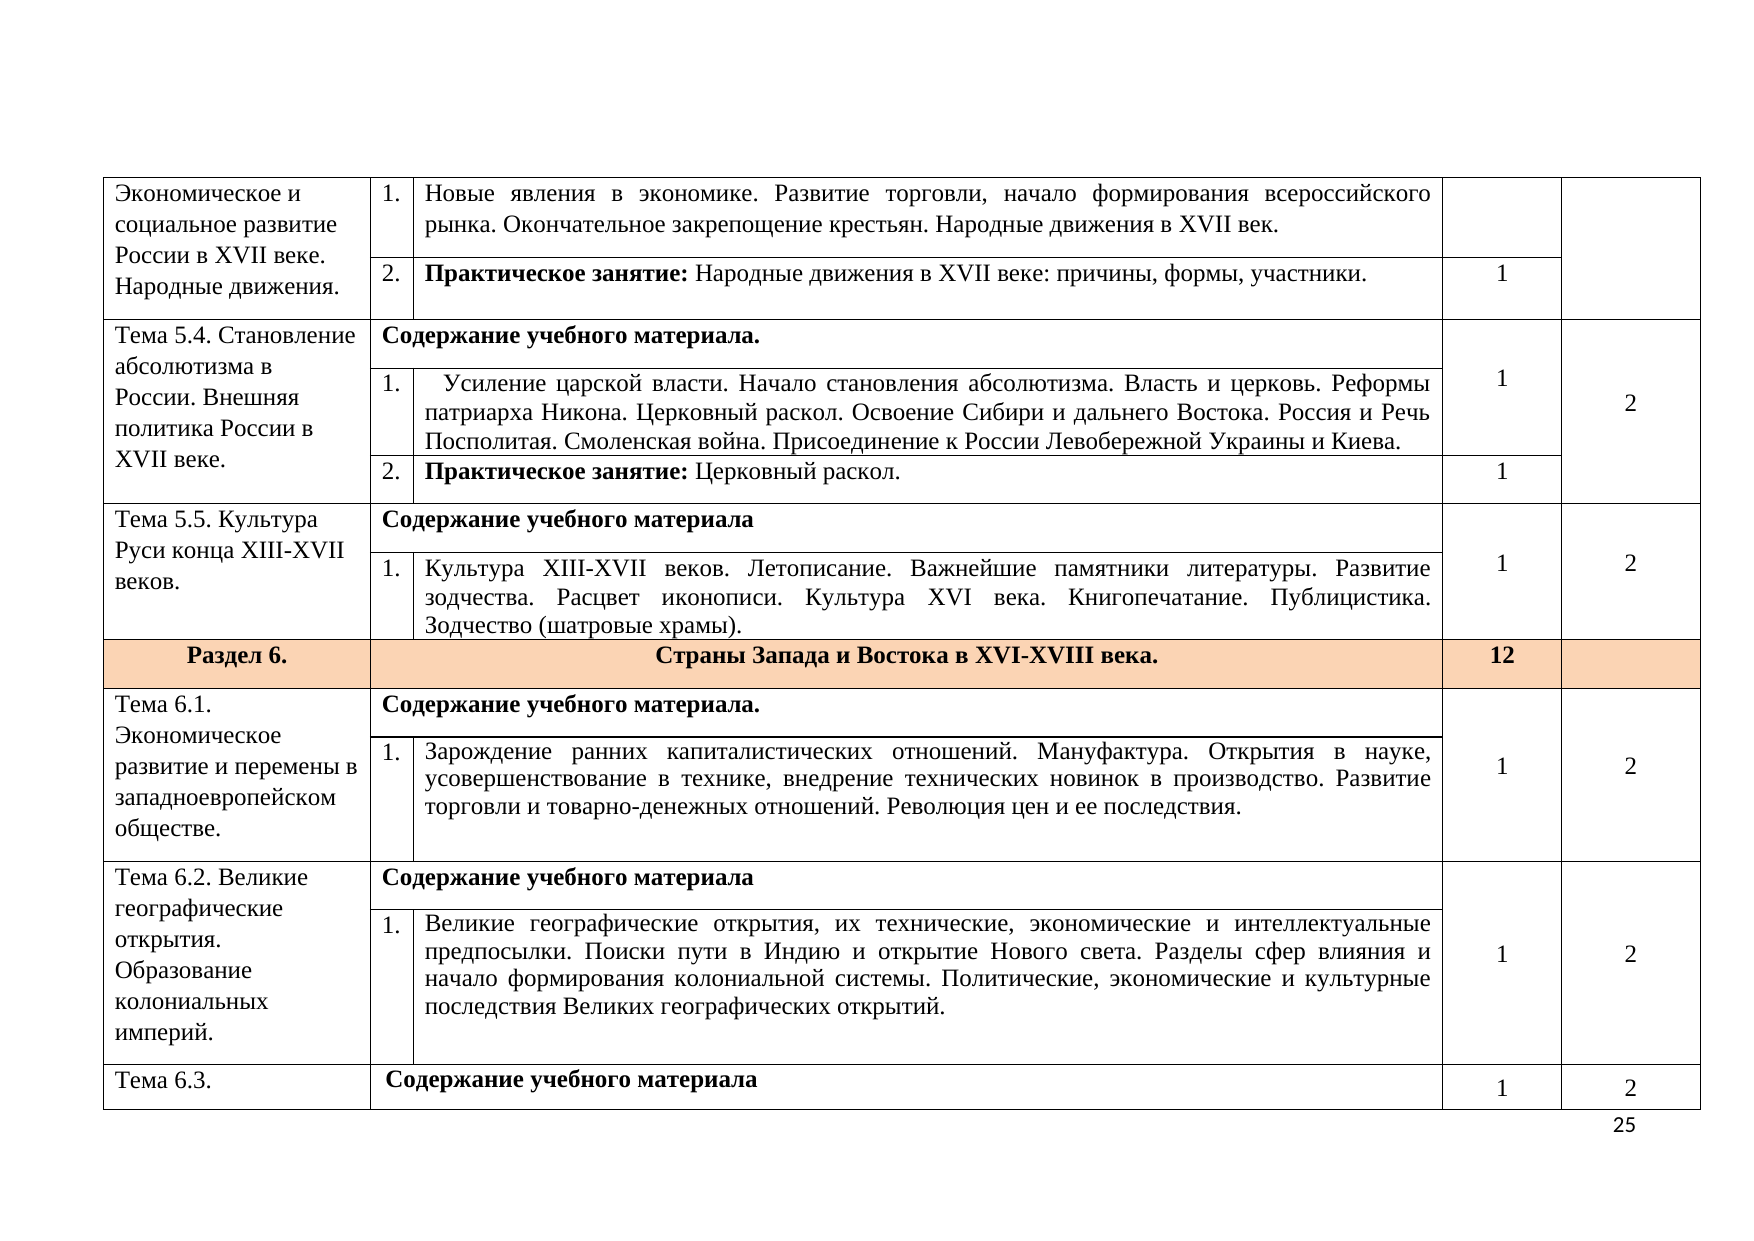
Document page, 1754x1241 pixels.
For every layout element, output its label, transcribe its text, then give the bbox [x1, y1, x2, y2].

table_cell 1 [1443, 862, 1561, 1064]
table_cell Раздел 6. [104, 640, 370, 688]
table_cell 2. [371, 258, 413, 319]
table_cell Практическое занятие: Народные движения в XVII веке: причины, формы, участники. [414, 258, 1442, 319]
table_cell Усиление царской власти. Начало становления абсолютизма. Власть и церковь. Реформы патриарха Никона. Церковный раскол. Освоение Сибири и дальнего Востока. Россия и Речь Посполитая. Смоленская война. Присоединение к России Левобережной Украины и Киева. [414, 369, 1442, 455]
table_cell Тема 6.2. Великие географические открытия. Образование колониальных империй. [104, 862, 370, 1064]
table_cell Культура XIII-XVII веков. Летописание. Важнейшие памятники литературы. Развитие зодчества. Расцвет иконописи. Культура XVI века. Книгопечатание. Публицистика. Зодчество (шатровые храмы). [414, 553, 1442, 639]
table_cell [104, 1065, 370, 1109]
table_cell 2 [1562, 689, 1700, 861]
table_cell 1. [371, 738, 413, 861]
table_cell 1 [1443, 178, 1561, 257]
table_cell Содержание учебного материала. [371, 320, 1442, 367]
table_cell 1 [1443, 320, 1561, 455]
table_cell Содержание учебного материала [371, 1065, 1442, 1109]
table_cell 2 [1562, 504, 1700, 639]
table_cell 1 [1443, 1065, 1561, 1109]
table_cell 1. [371, 178, 413, 257]
table_cell Новые явления в экономике. Развитие торговли, начало формирования всероссийского рынка. Окончательное закрепощение крестьян. Народные движения в XVII век. [414, 178, 1442, 257]
table_cell 1. [371, 369, 413, 455]
table_cell Тема 6.1. Экономическое развитие и перемены в западноевропейском обществе. [104, 689, 370, 861]
table_cell 2 [1562, 178, 1700, 319]
table_cell Практическое занятие: Церковный раскол. [414, 456, 1442, 503]
table_cell Зарождение ранних капиталистических отношений. Мануфактура. Открытия в науке, усовершенствование в технике, внедрение технических новинок в производство. Развитие торговли и товарно-денежных отношений. Революция цен и ее последствия. [414, 738, 1442, 861]
table_cell Великие географические открытия, их технические, экономические и интеллектуальные предпосылки. Поиски пути в Индию и открытие Нового света. Разделы сфер влияния и начало формирования колониальной системы. Политические, экономические и культурные последствия Великих географических открытий. [414, 910, 1442, 1064]
table_cell Содержание учебного материала. [371, 689, 1442, 736]
table_cell 1. [371, 910, 413, 1064]
table_cell Страны Запада и Востока в XVI-XVIII века. [371, 640, 1442, 688]
table_cell Содержание учебного материала [371, 862, 1442, 909]
table_cell Содержание учебного материала [371, 504, 1442, 552]
table_cell Тема 5.5. Культура Руси конца XIII-XVII веков. [104, 504, 370, 639]
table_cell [104, 178, 370, 319]
table_cell 1 [1443, 258, 1561, 319]
table_cell 1 [1443, 456, 1561, 503]
table_cell 1 [1443, 689, 1561, 861]
table_cell 12 [1443, 640, 1561, 688]
table_cell 1. [371, 553, 413, 639]
table_cell 2. [371, 456, 413, 503]
table_cell 2 [1562, 1065, 1700, 1109]
table_cell [1562, 640, 1700, 688]
table_cell 1 [1443, 504, 1561, 639]
table_cell Тема 5.4. Становление абсолютизма в России. Внешняя политика России в XVII веке. [104, 320, 370, 503]
table_cell 2 [1562, 862, 1700, 1064]
table_cell 2 [1562, 320, 1700, 503]
